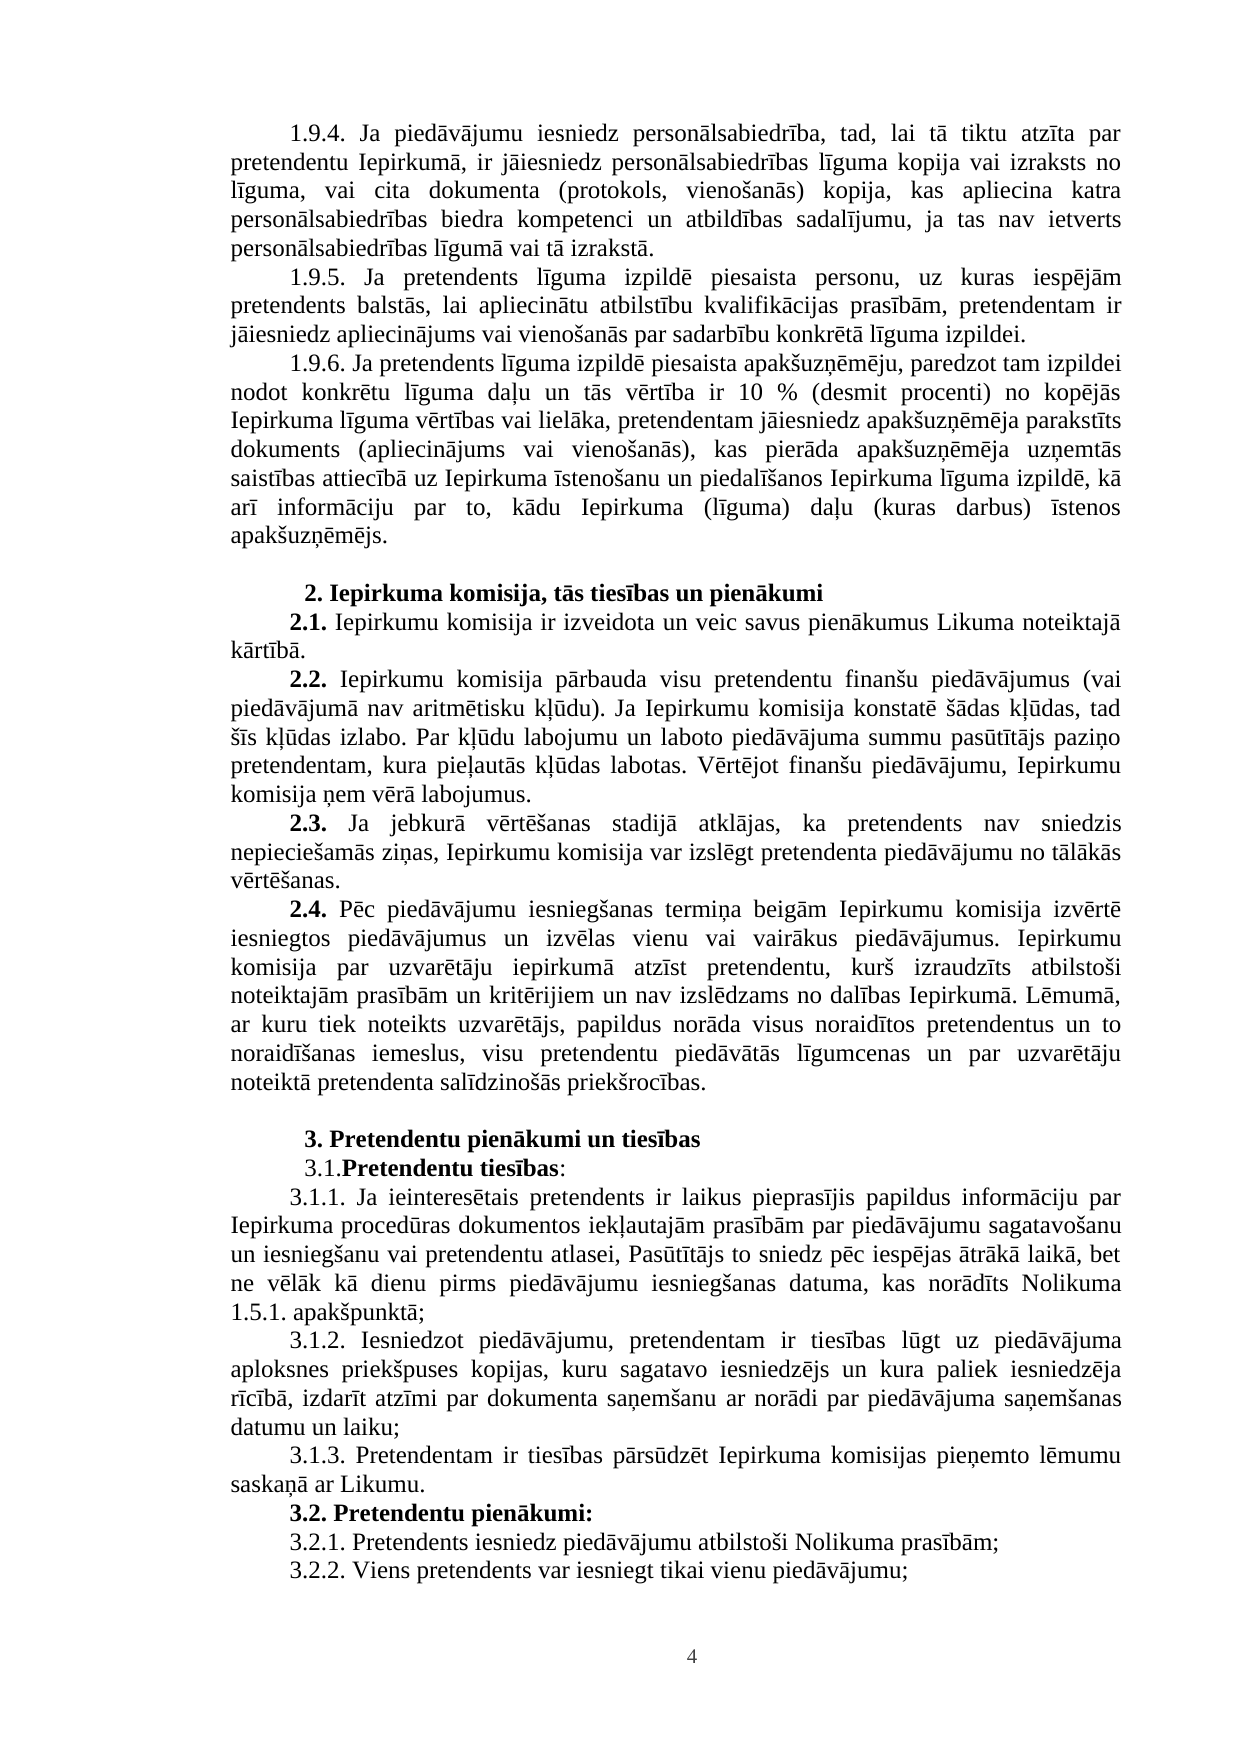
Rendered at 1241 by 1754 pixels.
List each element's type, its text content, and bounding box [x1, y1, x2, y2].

text 2.4. Pēc piedāvājumu iesniegšanas termiņa beigām Iepirkumu komisija izvērtē iesniegtos piedāvājumus un izvēlas vienu vai vairākus piedāvājumus. Iepirkumu komisija par uzvarētāju iepirkumā atzīst pretendentu, kurš izraudzīts atbilstoši noteiktajām prasībām un kritērijiem un nav izslēdzams no dalības Iepirkumā. Lēmumā, ar kuru tiek noteikts uzvarētājs, papildus norāda visus noraidītos pretendentus un to noraidīšanas iemeslus, visu pretendentu piedāvātās līgumcenas un par uzvarētāju noteiktā pretendenta salīdzinošās priekšrocības. [230, 894, 1122, 1096]
text 3.2.2. Viens pretendents var iesniegt tikai vienu piedāvājumu; [230, 1556, 1122, 1584]
text 3. Pretendentu pienākumi un tiesības [230, 1124, 1122, 1153]
text 3.1.1. Ja ieinteresētais pretendents ir laikus pieprasījis papildus informāciju par Iepirkuma procedūras dokumentos iekļautajām prasībām par piedāvājumu sagatavošanu un iesniegšanu vai pretendentu atlasei, Pasūtītājs to sniedz pēc iespējas ātrākā laikā, bet ne vēlāk kā dienu pirms piedāvājumu iesniegšanas datuma, kas norādīts Nolikuma 1.5.1. apakšpunktā; [230, 1182, 1122, 1326]
text 2.1. Iepirkumu komisija ir izveidota un veic savus pienākumus Likuma noteiktajā kārtībā. [230, 607, 1122, 664]
text 2.2. Iepirkumu komisija pārbauda visu pretendentu finanšu piedāvājumus (vai piedāvājumā nav aritmētisku kļūdu). Ja Iepirkumu komisija konstatē šādas kļūdas, tad šīs kļūdas izlabo. Par kļūdu labojumu un laboto piedāvājuma summu pasūtītājs paziņo pretendentam, kura pieļautās kļūdas labotas. Vērtējot finanšu piedāvājumu, Iepirkumu komisija ņem vērā labojumus. [230, 664, 1122, 808]
text 2. Iepirkuma komisija, tās tiesības un pienākumi [230, 578, 1122, 607]
text 3.1.3. Pretendentam ir tiesības pārsūdzēt Iepirkuma komisijas pieņemto lēmumu saskaņā ar Likumu. [230, 1441, 1122, 1498]
text 1.9.6. Ja pretendents līguma izpildē piesaista apakšuzņēmēju, paredzot tam izpildei nodot konkrētu līguma daļu un tās vērtība ir 10 % (desmit procenti) no kopējās Iepirkuma līguma vērtības vai lielāka, pretendentam jāiesniedz apakšuzņēmēja parakstīts dokuments (apliecinājums vai vienošanās), kas pierāda apakšuzņēmēja uzņemtās saistības attiecībā uz Iepirkuma īstenošanu un piedalīšanos Iepirkuma līguma izpildē, kā arī informāciju par to, kādu Iepirkuma (līguma) daļu (kuras darbus) īstenos apakšuzņēmējs. [230, 348, 1122, 549]
text 3.1.Pretendentu tiesības: [230, 1153, 1122, 1182]
text 3.1.2. Iesniedzot piedāvājumu, pretendentam ir tiesības lūgt uz piedāvājuma aploksnes priekšpuses kopijas, kuru sagatavo iesniedzējs un kura paliek iesniedzēja rīcībā, izdarīt atzīmi par dokumenta saņemšanu ar norādi par piedāvājuma saņemšanas datumu un laiku; [230, 1326, 1122, 1441]
text 3.2. Pretendentu pienākumi: [230, 1498, 1122, 1527]
text 2.3. Ja jebkurā vērtēšanas stadijā atklājas, ka pretendents nav sniedzis nepieciešamās ziņas, Iepirkumu komisija var izslēgt pretendenta piedāvājumu no tālākās vērtēšanas. [230, 808, 1122, 894]
text 3.2.1. Pretendents iesniedz piedāvājumu atbilstoši Nolikuma prasībām; [230, 1527, 1122, 1556]
text 1.9.5. Ja pretendents līguma izpildē piesaista personu, uz kuras iespējām pretendents balstās, lai apliecinātu atbilstību kvalifikācijas prasībām, pretendentam ir jāiesniedz apliecinājums vai vienošanās par sadarbību konkrētā līguma izpildei. [230, 262, 1122, 348]
text 1.9.4. Ja piedāvājumu iesniedz personālsabiedrība, tad, lai tā tiktu atzīta par pretendentu Iepirkumā, ir jāiesniedz personālsabiedrības līguma kopija vai izraksts no līguma, vai cita dokumenta (protokols, vienošanās) kopija, kas apliecina katra personālsabiedrības biedra kompetenci un atbildības sadalījumu, ja tas nav ietverts personālsabiedrības līgumā vai tā izrakstā. [230, 118, 1122, 262]
